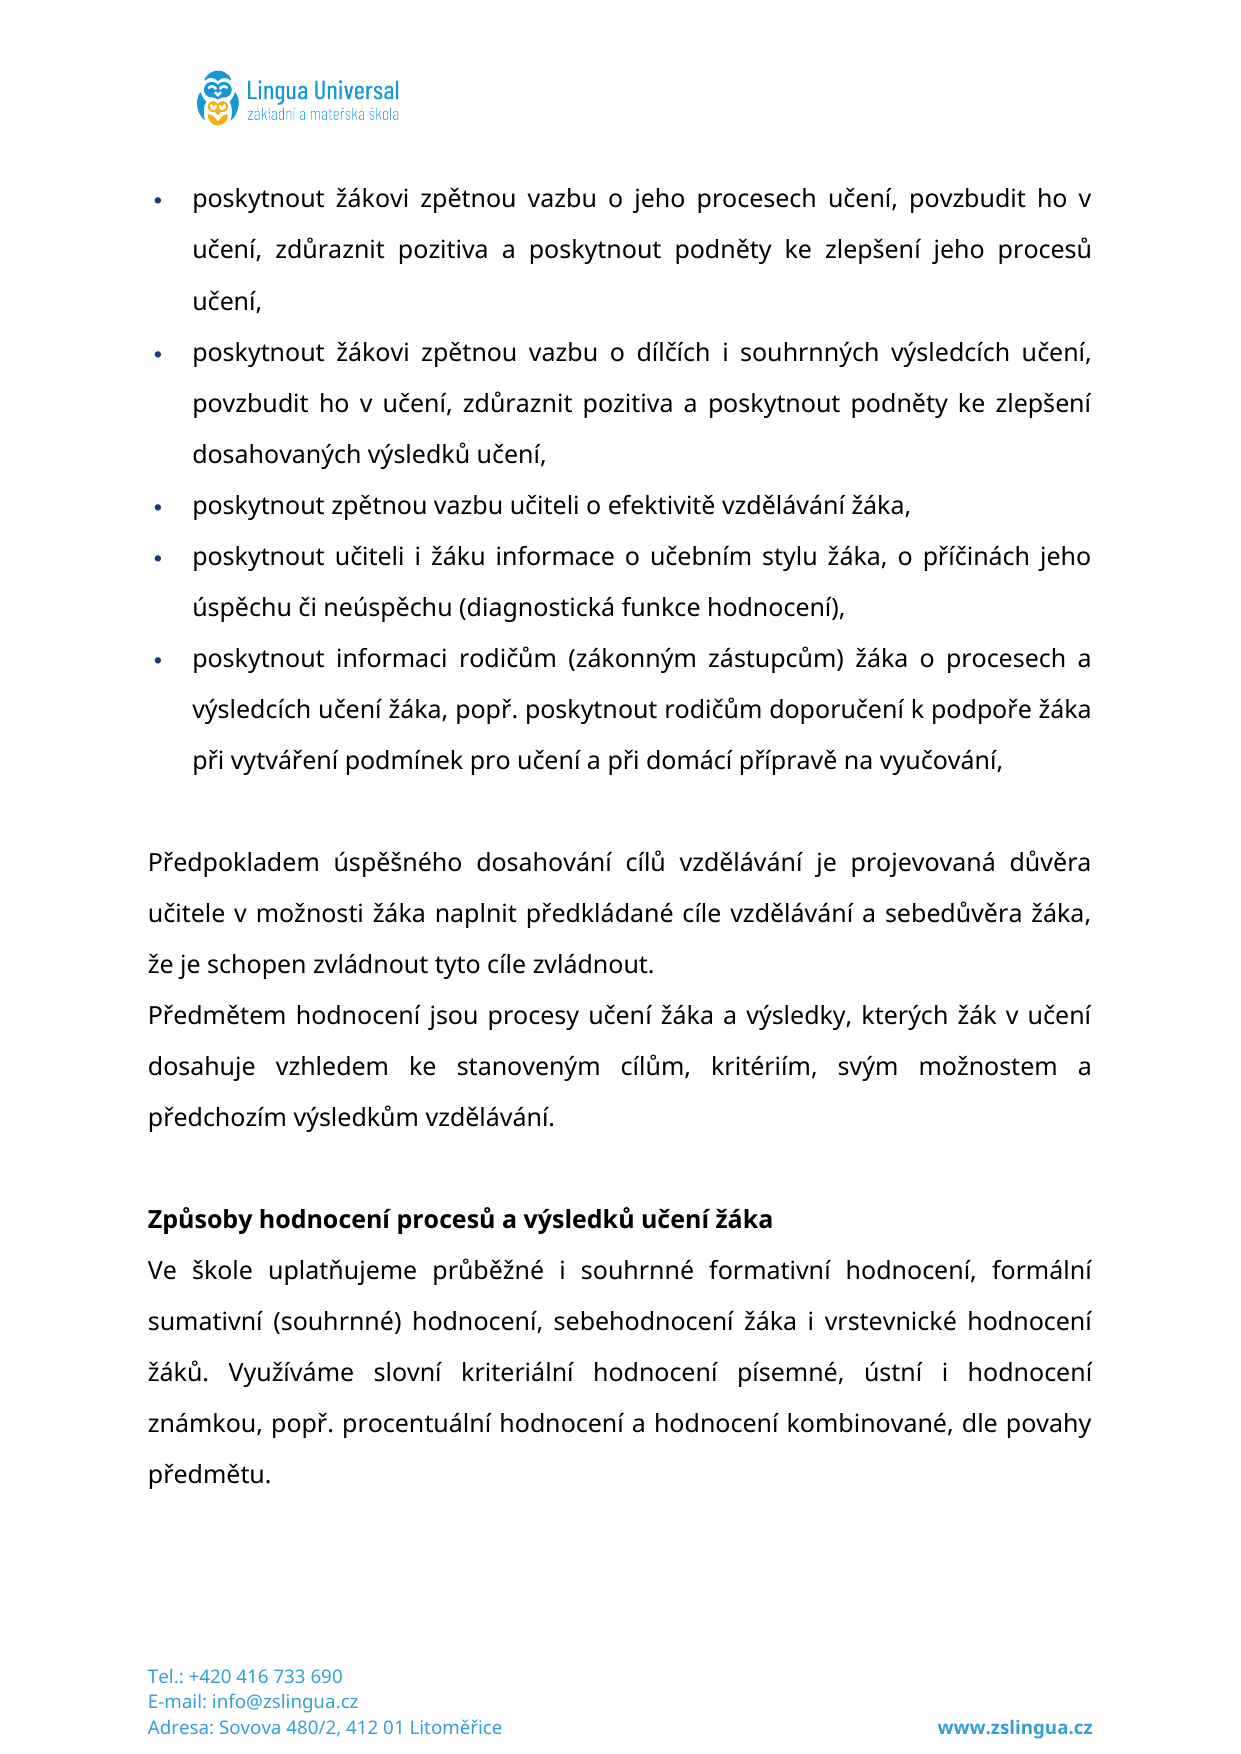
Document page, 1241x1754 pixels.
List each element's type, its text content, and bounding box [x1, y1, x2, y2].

list poskytnout žákovi zpětnou vazbu o dílčích i souhrnných výsledcích učení, povzbudit ho v učení, zdůraznit pozitiva a poskytnout podněty ke zlepšení dosahovaných výsledků učení, [154, 334, 1093, 470]
text Předmětem hodnocení jsou procesy učení žáka a výsledky, kterých žák v učení dosahuje vzhledem ke stanoveným cílům, kritériím, svým možnostem a předchozím výsledkům vzdělávání. [148, 998, 1093, 1134]
text Předpokladem úspěšného dosahování cílů vzdělávání je projevovaná důvěra učitele v možnosti žáka naplnit předkládané cíle vzdělávání a sebedůvěra žáka, že je schopen zvládnout tyto cíle zvládnout. [148, 845, 1093, 981]
text Způsoby hodnocení procesů a výsledků učení žáka [148, 1202, 1093, 1236]
list poskytnout učiteli i žáku informace o učebním stylu žáka, o příčinách jeho úspěchu či neúspěchu (diagnostická funkce hodnocení), [154, 538, 1093, 623]
list poskytnout informaci rodičům (zákonným zástupcům) žáka o procesech a výsledcích učení žáka, popř. poskytnout rodičům doporučení k podpoře žáka při vytváření podmínek pro učení a při domácí přípravě na vyučování, [154, 641, 1093, 777]
text Ve škole uplatňujeme průběžné i souhrnné formativní hodnocení, formální sumativní (souhrnné) hodnocení, sebehodnocení žáka i vrstevnické hodnocení žáků. Využíváme slovní kriteriální hodnocení písemné, ústní i hodnocení známkou, popř. procentuální hodnocení a hodnocení kombinované, dle povahy předmětu. [148, 1253, 1093, 1491]
list poskytnout žákovi zpětnou vazbu o jeho procesech učení, povzbudit ho v učení, zdůraznit pozitiva a poskytnout podněty ke zlepšení jeho procesů učení, [154, 147, 1093, 317]
list poskytnout zpětnou vazbu učiteli o efektivitě vzdělávání žáka, [154, 487, 1093, 521]
picture [146, 32, 449, 165]
